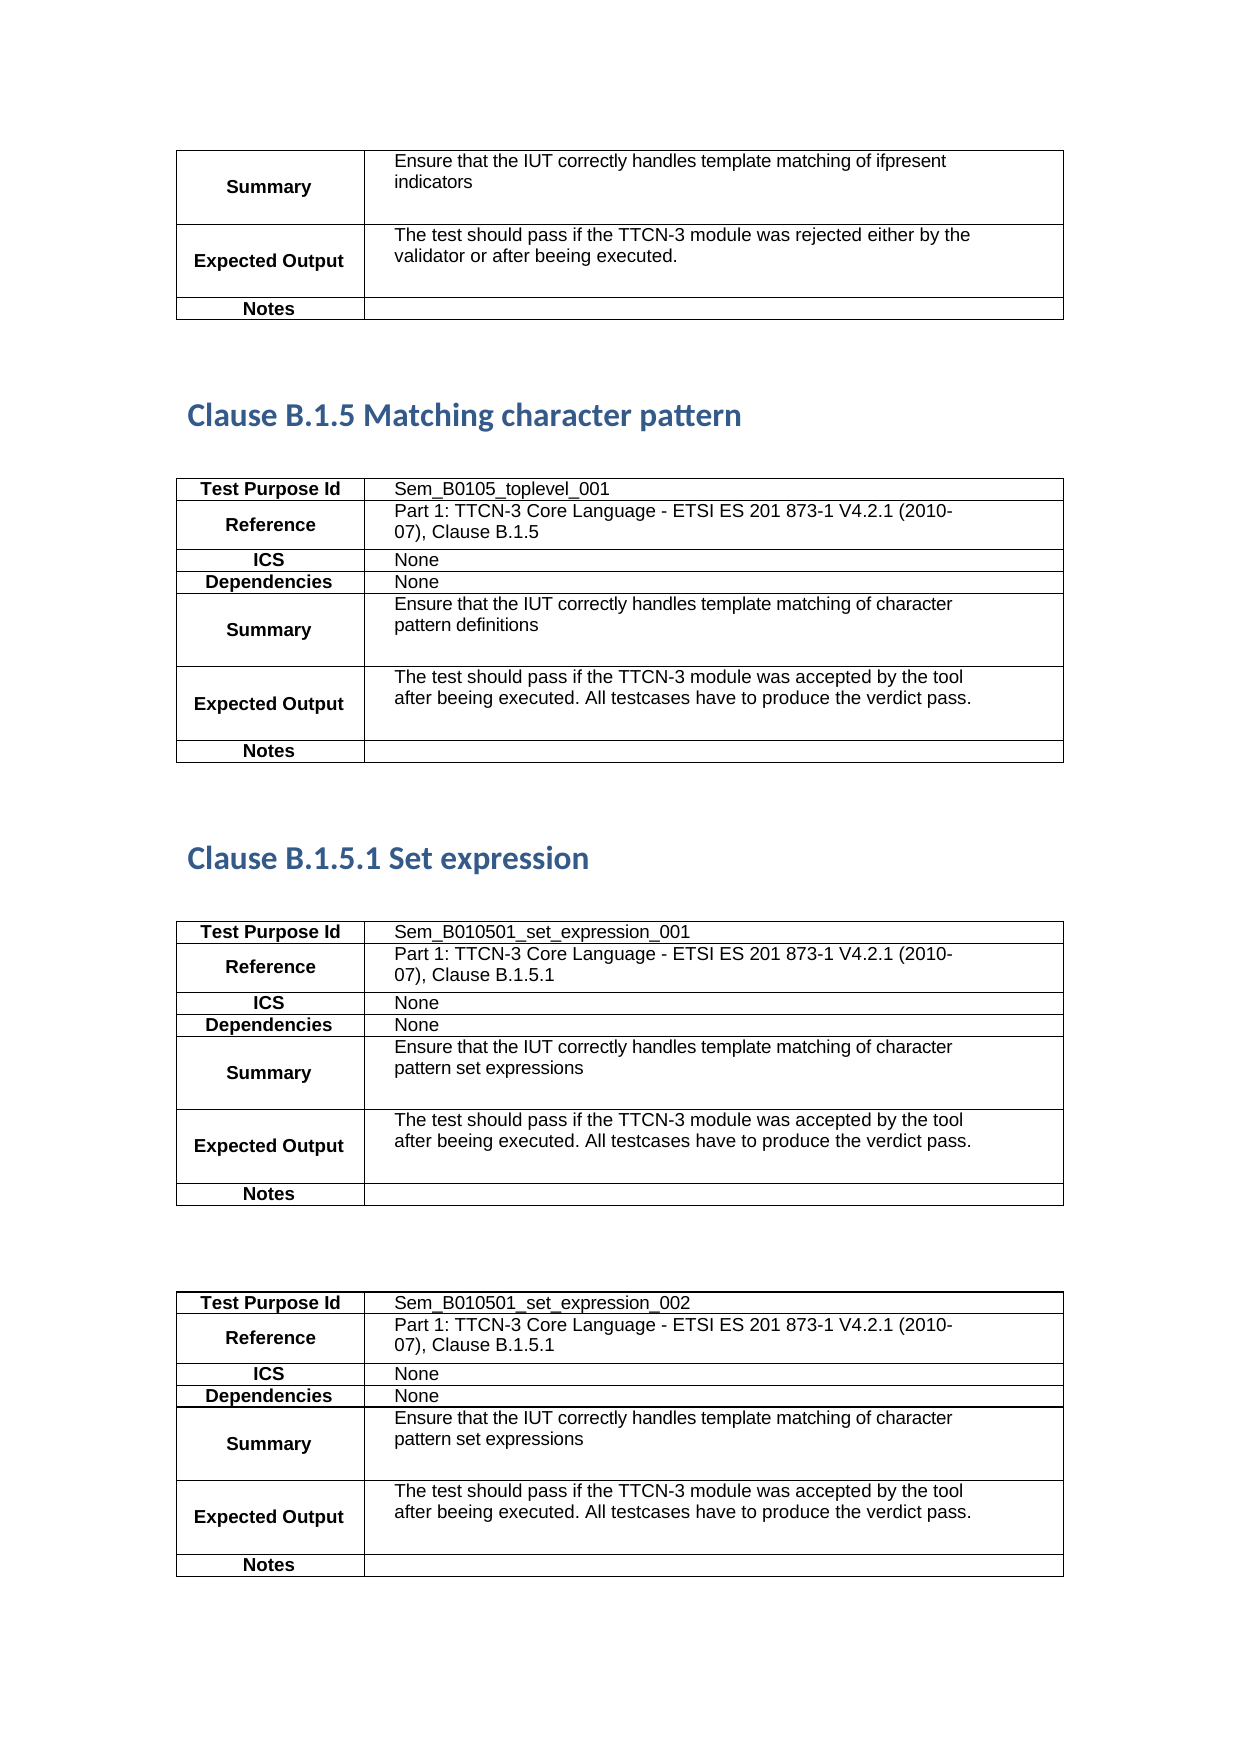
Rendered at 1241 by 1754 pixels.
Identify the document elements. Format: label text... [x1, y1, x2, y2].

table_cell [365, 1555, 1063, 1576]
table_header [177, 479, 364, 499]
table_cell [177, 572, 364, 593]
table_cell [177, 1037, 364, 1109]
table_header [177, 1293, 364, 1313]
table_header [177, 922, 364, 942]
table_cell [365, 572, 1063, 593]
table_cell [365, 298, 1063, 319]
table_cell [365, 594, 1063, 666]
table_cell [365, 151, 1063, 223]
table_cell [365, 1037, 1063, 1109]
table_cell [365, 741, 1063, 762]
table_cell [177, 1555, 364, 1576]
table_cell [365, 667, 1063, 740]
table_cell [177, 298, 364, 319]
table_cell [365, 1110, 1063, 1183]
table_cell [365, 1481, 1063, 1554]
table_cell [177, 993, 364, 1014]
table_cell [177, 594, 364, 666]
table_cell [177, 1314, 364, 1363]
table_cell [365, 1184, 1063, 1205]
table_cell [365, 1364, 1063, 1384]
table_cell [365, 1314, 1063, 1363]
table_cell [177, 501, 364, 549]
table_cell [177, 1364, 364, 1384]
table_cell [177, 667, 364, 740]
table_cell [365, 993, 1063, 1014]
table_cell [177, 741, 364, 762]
subtitle Clause B.1.5 Matching character pattern [187, 394, 1053, 435]
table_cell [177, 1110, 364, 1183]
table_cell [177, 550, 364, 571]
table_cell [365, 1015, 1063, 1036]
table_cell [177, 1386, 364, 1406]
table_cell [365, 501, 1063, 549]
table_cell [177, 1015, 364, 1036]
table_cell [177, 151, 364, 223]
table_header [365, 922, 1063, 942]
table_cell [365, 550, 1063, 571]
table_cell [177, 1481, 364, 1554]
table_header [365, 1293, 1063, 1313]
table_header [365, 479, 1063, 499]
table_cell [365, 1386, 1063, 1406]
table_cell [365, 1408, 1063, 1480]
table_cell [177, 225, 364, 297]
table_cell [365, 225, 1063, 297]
subtitle Clause B.1.5.1 Set expression [187, 837, 1053, 878]
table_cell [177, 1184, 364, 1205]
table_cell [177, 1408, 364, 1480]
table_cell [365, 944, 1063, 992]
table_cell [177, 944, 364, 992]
